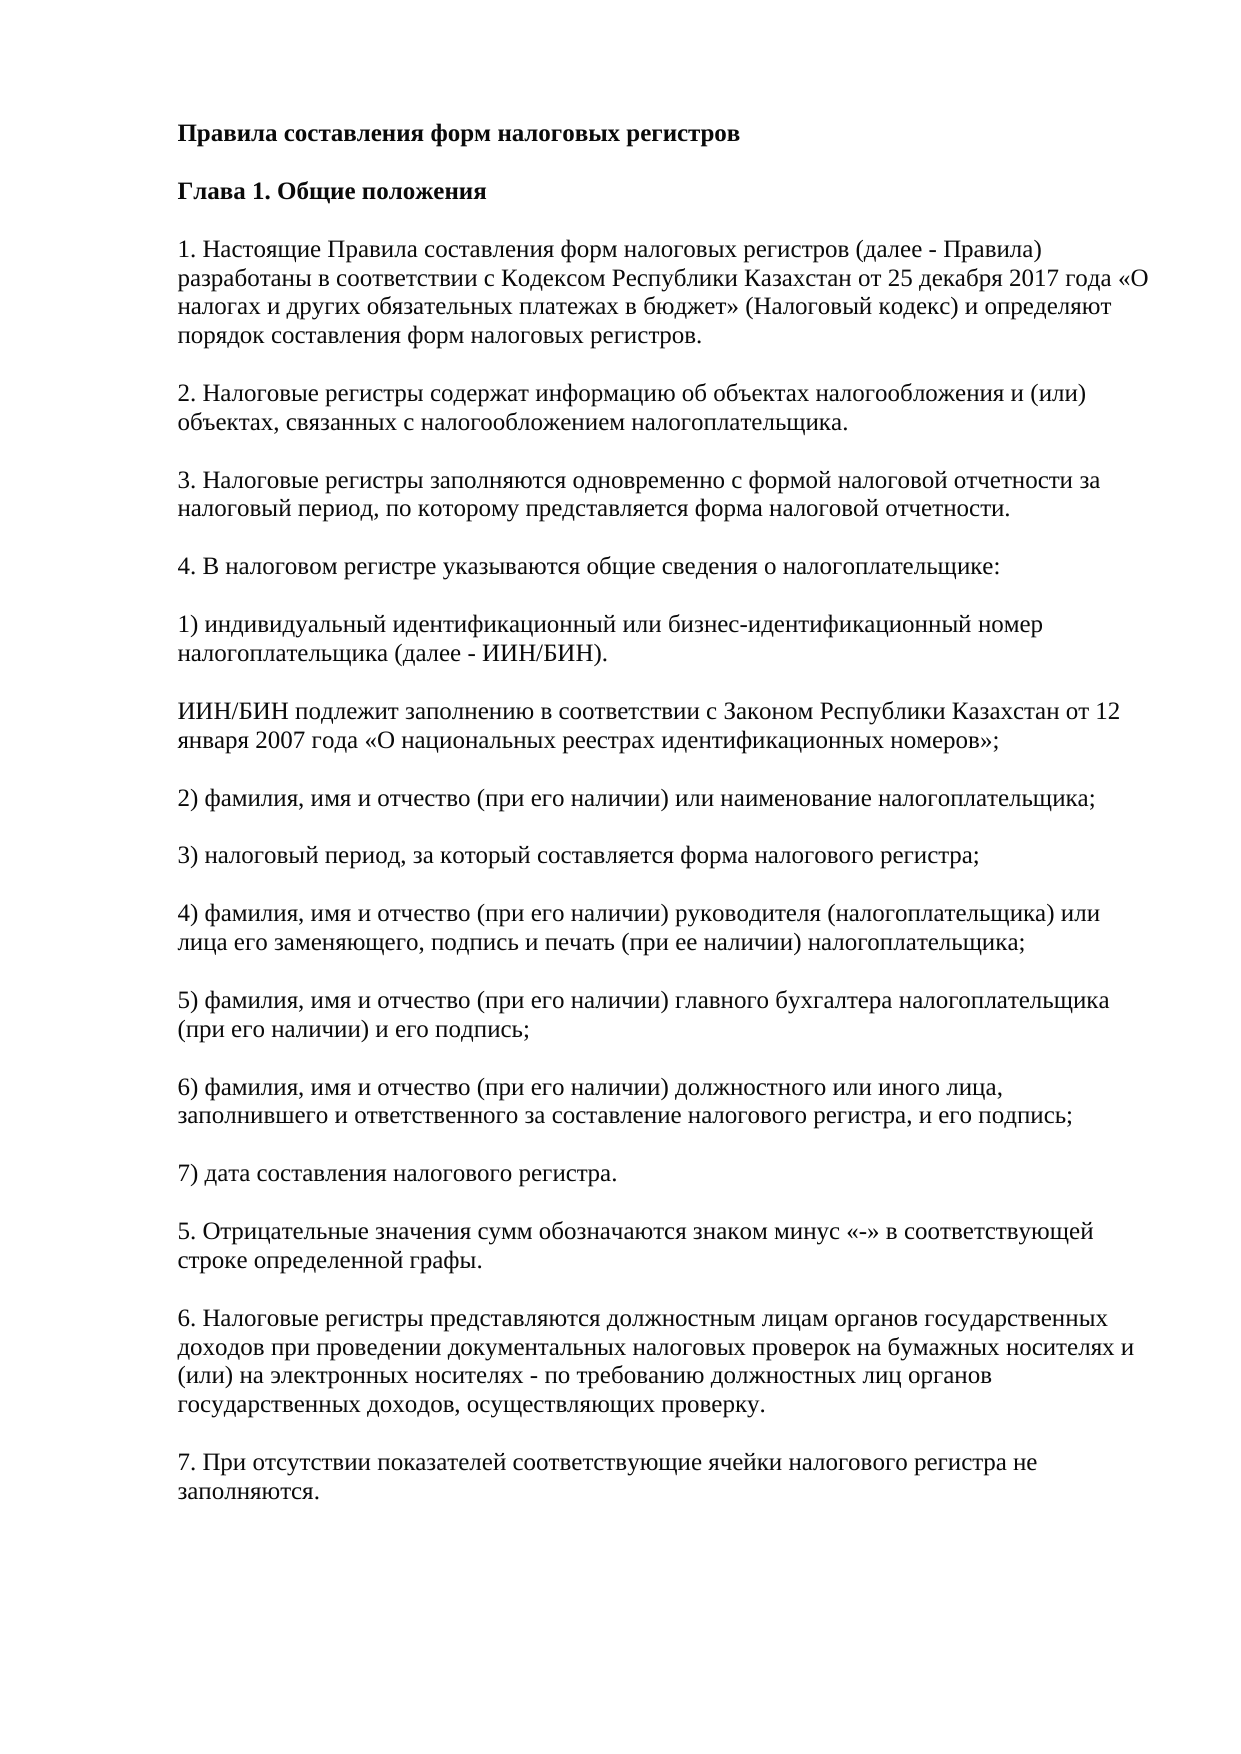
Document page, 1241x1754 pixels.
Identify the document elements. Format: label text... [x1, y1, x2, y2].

text ИИН/БИН подлежит заполнению в соответствии с Законом Республики Казахстан от 12 января 2007 года «О национальных реестрах идентификационных номеров»; [177, 696, 1152, 753]
text 5. Отрицательные значения сумм обозначаются знаком минус «-» в соответствующей строке определенной графы. [177, 1216, 1152, 1274]
text 4. В налоговом регистре указываются общие сведения о налогоплательщике: [177, 551, 1152, 580]
text 1. Настоящие Правила составления форм налоговых регистров (далее - Правила) разработаны в соответствии с Кодексом Республики Казахстан от 25 декабря 2017 года «О налогах и других обязательных платежах в бюджет» (Налоговый кодекс) и определяют порядок составления форм налоговых регистров. [177, 234, 1152, 349]
text 7. При отсутствии показателей соответствующие ячейки налогового регистра не заполняются. [177, 1447, 1152, 1505]
text 5) фамилия, имя и отчество (при его наличии) главного бухгалтера налогоплательщика (при его наличии) и его подпись; [177, 985, 1152, 1043]
text 3) налоговый период, за который составляется форма налогового регистра; [177, 841, 1152, 869]
text 3. Налоговые регистры заполняются одновременно с формой налоговой отчетности за налоговый период, по которому представляется форма налоговой отчетности. [177, 465, 1152, 522]
text 6. Налоговые регистры представляются должностным лицам органов государственных доходов при проведении документальных налоговых проверок на бумажных носителях и (или) на электронных носителях - по требованию должностных лиц органов государственных доходов, осуществляющих проверку. [177, 1303, 1152, 1418]
text 1) индивидуальный идентификационный или бизнес-идентификационный номер налогоплательщика (далее - ИИН/БИН). [177, 609, 1152, 667]
text 2) фамилия, имя и отчество (при его наличии) или наименование налогоплательщика; [177, 783, 1152, 811]
text 4) фамилия, имя и отчество (при его наличии) руководителя (налогоплательщика) или лица его заменяющего, подпись и печать (при ее наличии) налогоплательщика; [177, 898, 1152, 956]
text Глава 1. Общие положения [177, 176, 1152, 205]
text 2. Налоговые регистры содержат информацию об объектах налогообложения и (или) объектах, связанных с налогообложением налогоплательщика. [177, 378, 1152, 436]
text Правила составления форм налоговых регистров [177, 118, 1152, 147]
text 7) дата составления налогового регистра. [177, 1158, 1152, 1187]
text 6) фамилия, имя и отчество (при его наличии) должностного или иного лица, заполнившего и ответственного за составление налогового регистра, и его подпись; [177, 1072, 1152, 1129]
